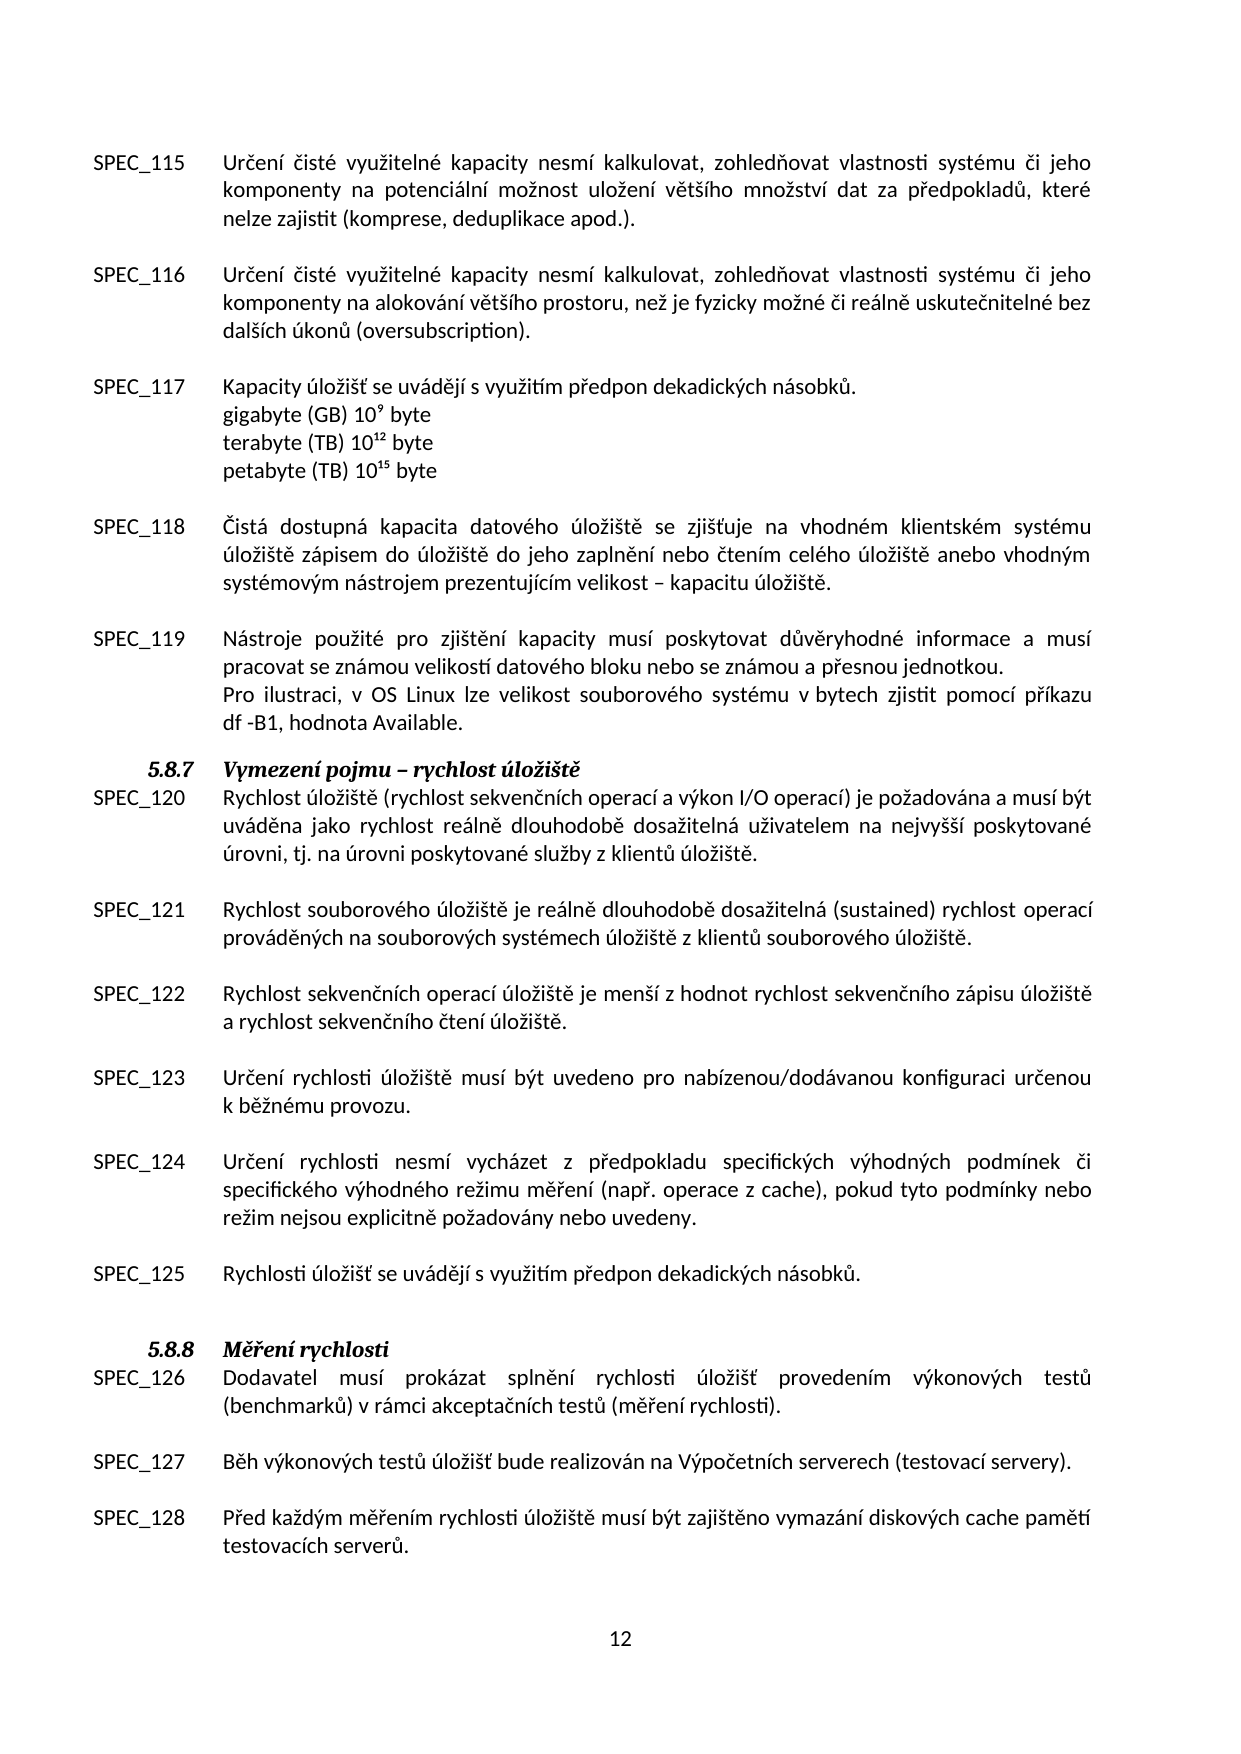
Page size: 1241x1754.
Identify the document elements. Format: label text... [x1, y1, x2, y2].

list Rychlosti úložišť se uvádějí s využitím předpon dekadických násobků. [185, 1259, 1093, 1288]
list Rychlost souborového úložiště je reálně dlouhodobě dosažitelná (sustained) rychlost operací prováděných na souborových systémech úložiště z klientů souborového úložiště. [185, 895, 1093, 951]
list Určení rychlosti nesmí vycházet z předpokladu specifických výhodných podmínek či specifického výhodného režimu měření (např. operace z cache), pokud tyto podmínky nebo režim nejsou explicitně požadovány nebo uvedeny. [185, 1147, 1093, 1232]
list Před každým měřením rychlosti úložiště musí být zajištěno vymazání diskových cache pamětí testovacích serverů. [185, 1503, 1093, 1559]
list petabyte (TB) 10¹⁵ byte [223, 456, 1093, 484]
subtitle Měření rychlosti [148, 1336, 1093, 1363]
list Dodavatel musí prokázat splnění rychlosti úložišť provedením výkonových testů (benchmarků) v rámci akceptačních testů (měření rychlosti). [185, 1363, 1093, 1419]
list Určení čisté využitelné kapacity nesmí kalkulovat, zohledňovat vlastnosti systému či jeho komponenty na potenciální možnost uložení většího množství dat za předpokladů, které nelze zajistit (komprese, deduplikace apod.). [185, 148, 1093, 232]
list Běh výkonových testů úložišť bude realizován na Výpočetních serverech (testovací servery). [185, 1447, 1093, 1475]
list Rychlost úložiště (rychlost sekvenčních operací a výkon I/O operací) je požadována a musí být uváděna jako rychlost reálně dlouhodobě dosažitelná uživatelem na nejvyšší poskytované úrovni, tj. na úrovni poskytované služby z klientů úložiště. [185, 783, 1093, 867]
list Určení rychlosti úložiště musí být uvedeno pro nabízenou/dodávanou konfiguraci určenou k běžnému provozu. [185, 1063, 1093, 1119]
list Rychlost sekvenčních operací úložiště je menší z hodnot rychlost sekvenčního zápisu úložiště a rychlost sekvenčního čtení úložiště. [185, 979, 1093, 1035]
list Kapacity úložišť se uvádějí s využitím předpon dekadických násobků. [185, 372, 1093, 400]
list Čistá dostupná kapacita datového úložiště se zjišťuje na vhodném klientském systému úložiště zápisem do úložiště do jeho zaplnění nebo čtením celého úložiště anebo vhodným systémovým nástrojem prezentujícím velikost – kapacitu úložiště. [185, 512, 1093, 596]
subtitle Vymezení pojmu – rychlost úložiště [148, 757, 1093, 783]
list terabyte (TB) 10¹² byte [223, 428, 1093, 456]
list Určení čisté využitelné kapacity nesmí kalkulovat, zohledňovat vlastnosti systému či jeho komponenty na alokování většího prostoru, než je fyzicky možné či reálně uskutečnitelné bez dalších úkonů (oversubscription). [185, 260, 1093, 344]
list Nástroje použité pro zjištění kapacity musí poskytovat důvěryhodné informace a musí pracovat se známou velikostí datového bloku nebo se známou a přesnou jednotkou. [185, 624, 1093, 680]
list gigabyte (GB) 10⁹ byte [223, 400, 1093, 428]
list Pro ilustraci, v OS Linux lze velikost souborového systému v bytech zjistit pomocí příkazu df -B1, hodnota Available. [223, 680, 1093, 736]
